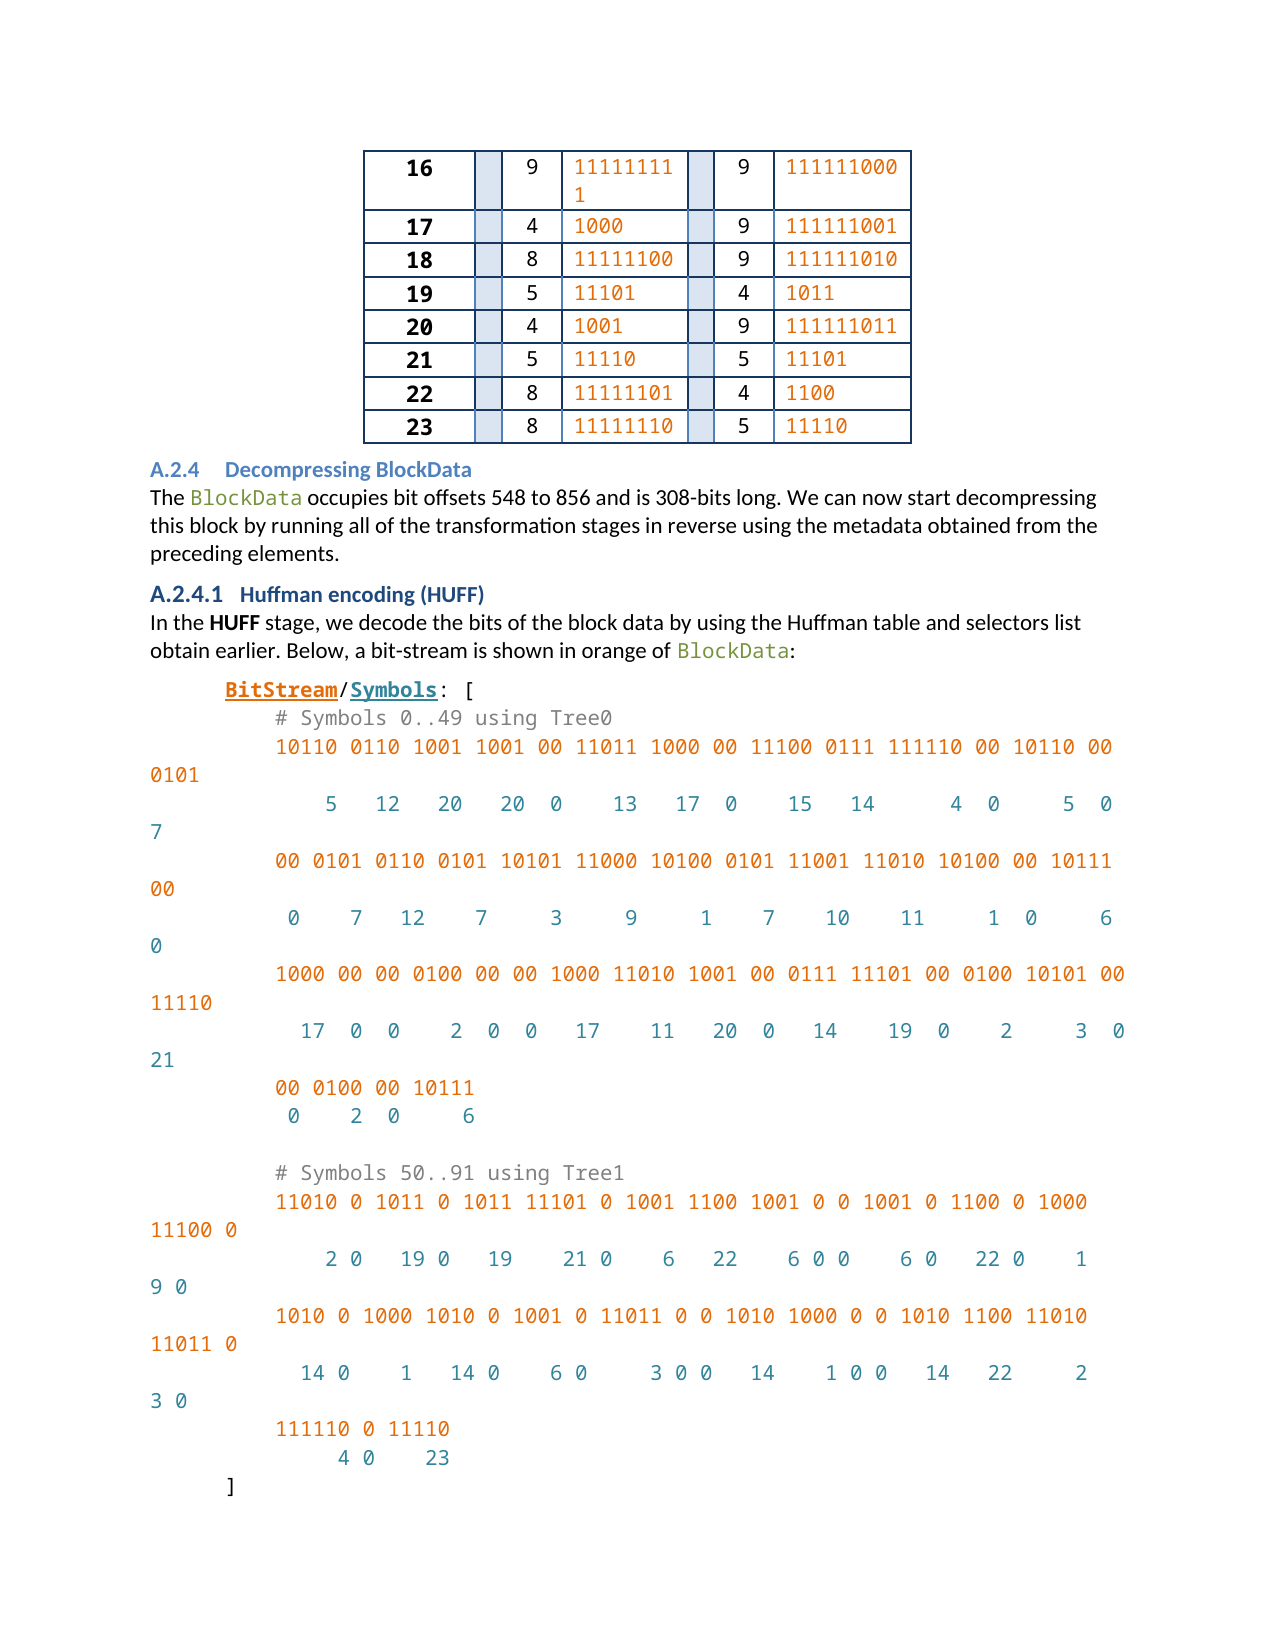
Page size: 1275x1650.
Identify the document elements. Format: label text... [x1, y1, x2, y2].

table_cell 5 [503, 278, 561, 309]
table_cell 111111001 [775, 211, 910, 242]
table_cell 11110 [775, 411, 910, 442]
table_cell 11110 [563, 344, 687, 376]
table_cell [689, 211, 713, 242]
text ] [150, 1471, 1125, 1500]
table_cell [689, 344, 713, 376]
table_cell 18 [365, 244, 474, 276]
table_cell 9 [715, 244, 773, 276]
text 00 0100 00 10111 [150, 1073, 1125, 1102]
table_cell 11101 [563, 278, 687, 309]
text 5 12 20 20 0 13 17 0 15 14 4 0 5 0 7 [150, 789, 1125, 846]
table_cell 8 [503, 378, 561, 409]
table_cell 9 [503, 152, 561, 209]
text In the HUFF stage, we decode the bits of the block data by using the Huffman table and selectors list obtain earlier. Below, a bit-stream is shown in orange of BlockData: [150, 608, 1125, 665]
table_cell 5 [503, 344, 561, 376]
table_cell 1000 [563, 211, 687, 242]
table_cell 19 [365, 278, 474, 309]
table_cell [689, 152, 713, 209]
subtitle Decompressing BlockData [150, 455, 1125, 483]
table_cell [689, 378, 713, 409]
table_cell 9 [715, 211, 773, 242]
table_cell [689, 411, 713, 442]
table_cell 5 [715, 411, 773, 442]
table_cell 1001 [563, 311, 687, 342]
text 111110 0 11110 [150, 1414, 1125, 1443]
table_cell 11111100 [563, 244, 687, 276]
table_cell 9 [715, 311, 773, 342]
text BitStream/Symbols: [ [150, 675, 1125, 703]
table_cell [476, 244, 501, 276]
table_cell 11101 [775, 344, 910, 376]
text # Symbols 50..91 using Tree1 [150, 1158, 1125, 1187]
text 1010 0 1000 1010 0 1001 0 11011 0 0 1010 1000 0 0 1010 1100 11010 11011 0 [150, 1301, 1125, 1358]
table_cell 111111000 [775, 152, 910, 209]
text 14 0 1 14 0 6 0 3 0 0 14 1 0 0 14 22 2 3 0 [150, 1358, 1125, 1414]
table_cell [476, 311, 501, 342]
table_cell 4 [503, 311, 561, 342]
text 0 7 12 7 3 9 1 7 10 11 1 0 6 0 [150, 903, 1125, 959]
text 10110 0110 1001 1001 00 11011 1000 00 11100 0111 111110 00 10110 00 0101 [150, 732, 1125, 789]
text 0 2 0 6 [150, 1102, 1125, 1130]
table_cell [476, 152, 501, 209]
text # Symbols 0..49 using Tree0 [150, 703, 1125, 732]
table_cell [476, 378, 501, 409]
table_cell 11111101 [563, 378, 687, 409]
table_cell 1100 [775, 378, 910, 409]
table_cell 111111011 [775, 311, 910, 342]
table_cell 21 [365, 344, 474, 376]
table_cell 111111111 [563, 152, 687, 209]
table_cell 111111010 [775, 244, 910, 276]
table_cell 20 [365, 311, 474, 342]
text 11010 0 1011 0 1011 11101 0 1001 1100 1001 0 0 1001 0 1100 0 1000 11100 0 [150, 1187, 1125, 1244]
text 17 0 0 2 0 0 17 11 20 0 14 19 0 2 3 0 21 [150, 1016, 1125, 1073]
table_cell 4 [503, 211, 561, 242]
table_cell 1011 [775, 278, 910, 309]
text 4 0 23 [150, 1443, 1125, 1471]
subtitle Huffman encoding (HUFF) [150, 578, 1125, 608]
table_cell 4 [715, 278, 773, 309]
table_cell 9 [715, 152, 773, 209]
table_cell [476, 211, 501, 242]
text 2 0 19 0 19 21 0 6 22 6 0 0 6 0 22 0 1 9 0 [150, 1244, 1125, 1301]
table_cell 5 [715, 344, 773, 376]
text 1000 00 00 0100 00 00 1000 11010 1001 00 0111 11101 00 0100 10101 00 11110 [150, 959, 1125, 1016]
table_cell [689, 244, 713, 276]
table_cell [476, 344, 501, 376]
table_cell 4 [715, 378, 773, 409]
table_cell [689, 311, 713, 342]
table_cell 23 [365, 411, 474, 442]
text 00 0101 0110 0101 10101 11000 10100 0101 11001 11010 10100 00 10111 00 [150, 846, 1125, 903]
table_cell [689, 278, 713, 309]
text The BlockData occupies bit offsets 548 to 856 and is 308-bits long. We can now start decompressing this block by running all of the transformation stages in reverse using the metadata obtained from the preceding elements. [150, 483, 1125, 567]
table_cell 16 [365, 152, 474, 209]
table_cell 8 [503, 411, 561, 442]
table_cell 22 [365, 378, 474, 409]
table_cell 8 [503, 244, 561, 276]
table_cell [476, 278, 501, 309]
table_cell 17 [365, 211, 474, 242]
table_cell [476, 411, 501, 442]
table_cell 11111110 [563, 411, 687, 442]
